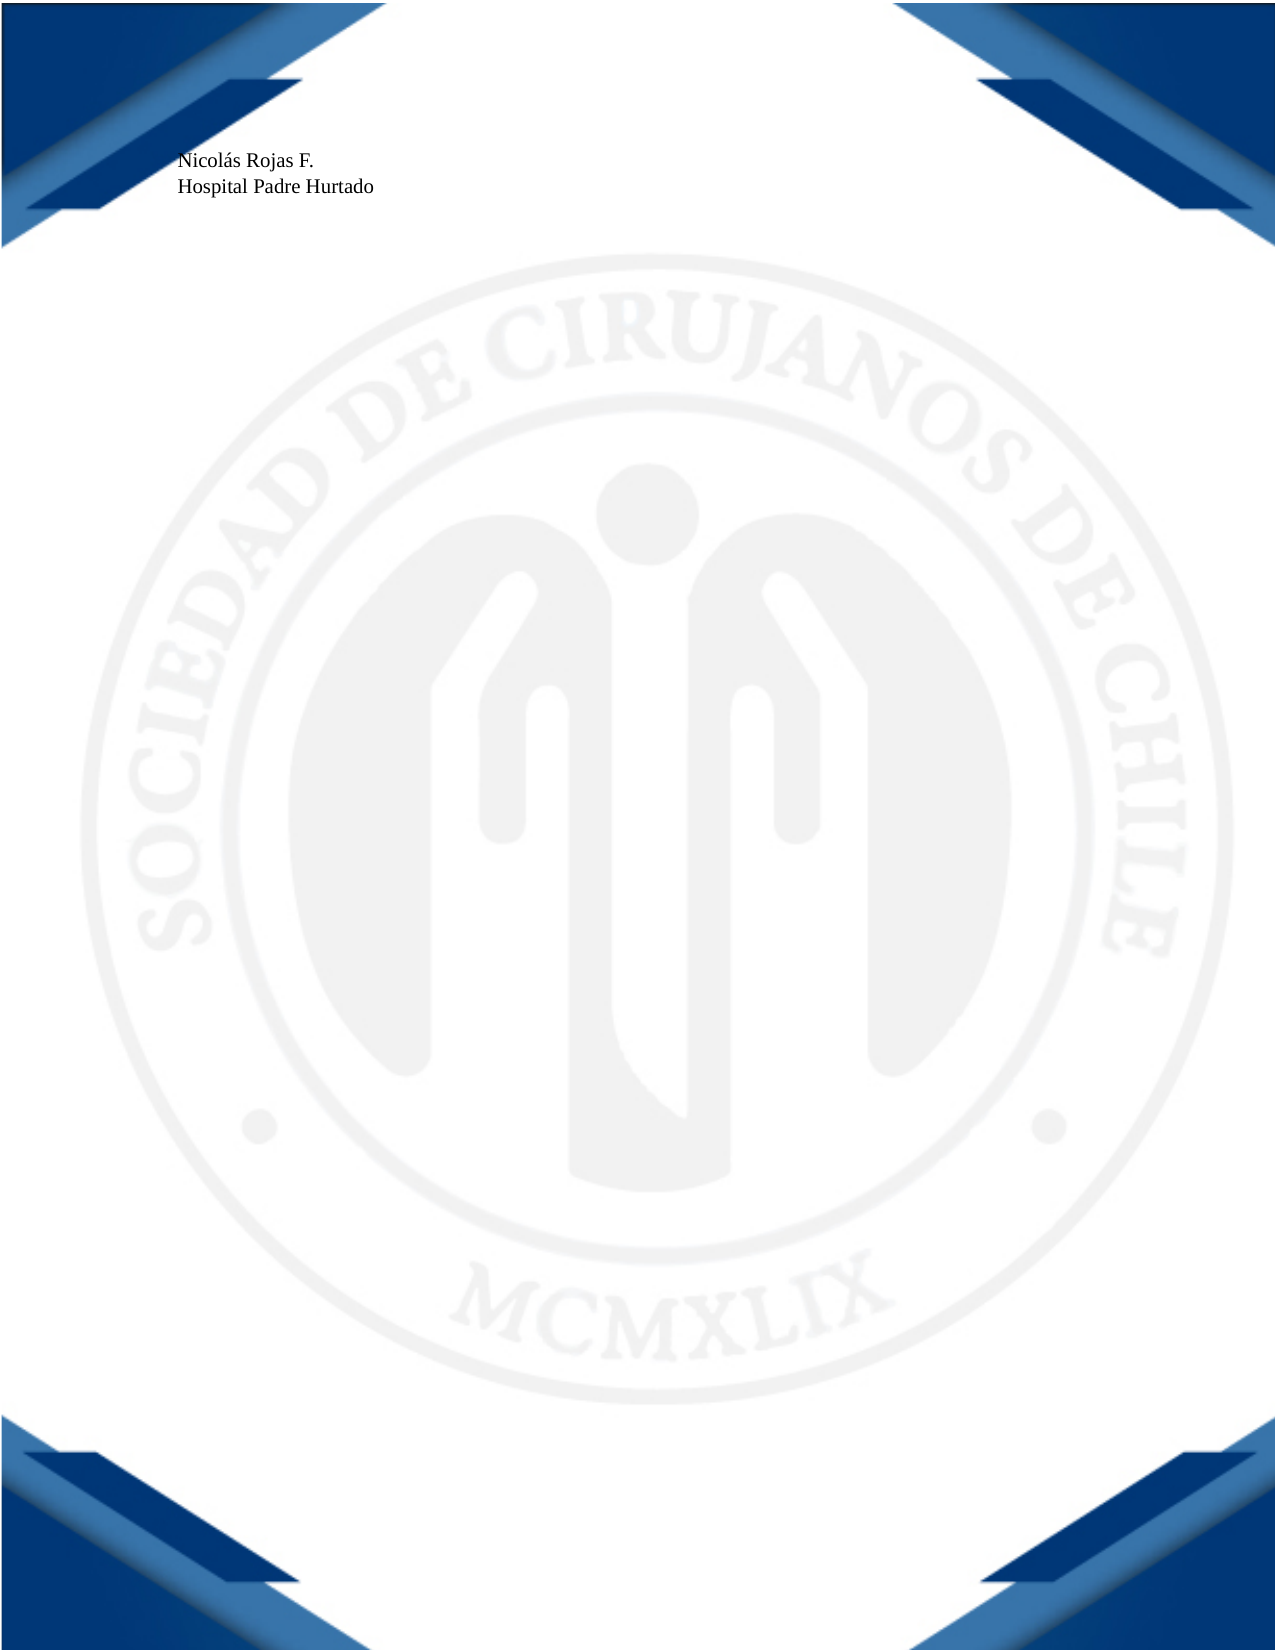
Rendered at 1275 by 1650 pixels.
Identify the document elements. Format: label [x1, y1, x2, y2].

text [177, 148, 1098, 198]
picture [1, 3, 1275, 1650]
